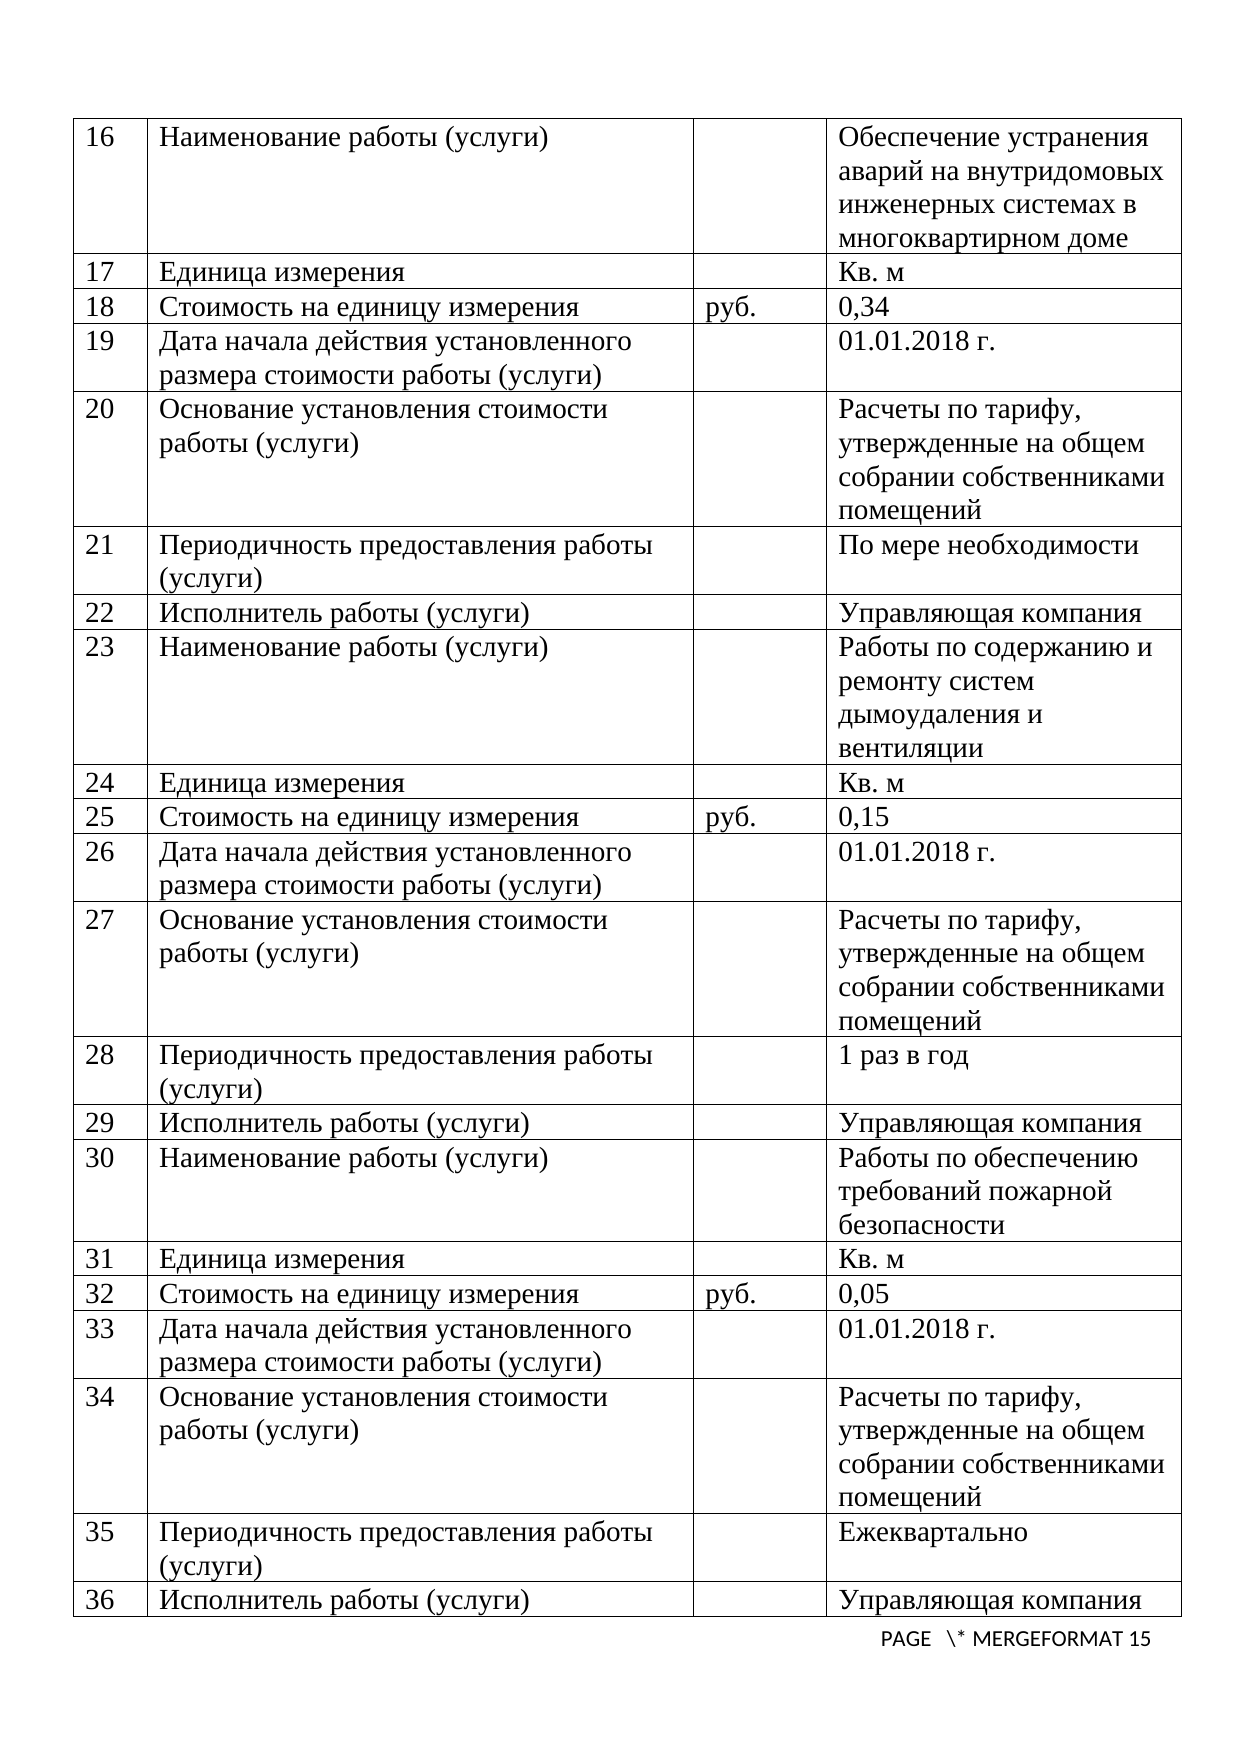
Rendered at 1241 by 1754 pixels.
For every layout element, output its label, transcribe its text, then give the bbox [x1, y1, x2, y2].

table_cell 24 [74, 765, 147, 798]
table_cell 01.01.2018 г. [827, 1311, 1181, 1378]
table_cell 28 [74, 1037, 147, 1104]
table_cell Наименование работы (услуги) [148, 119, 693, 253]
table_cell Наименование работы (услуги) [148, 1140, 693, 1241]
table_cell Работы по обеспечению требований пожарной безопасности [827, 1140, 1181, 1241]
table_cell [694, 392, 826, 526]
table_cell [694, 1105, 826, 1139]
table_cell [694, 254, 826, 288]
table_cell [694, 902, 826, 1036]
table_cell Дата начала действия установленного размера стоимости работы (услуги) [148, 834, 693, 901]
table_cell Стоимость на единицу измерения [148, 1276, 693, 1310]
table_cell [694, 1311, 826, 1378]
table_cell [694, 834, 826, 901]
table_cell 25 [74, 799, 147, 833]
table_cell Периодичность предоставления работы (услуги) [148, 1514, 693, 1581]
table_cell Основание установления стоимости работы (услуги) [148, 392, 693, 526]
table_cell 0,34 [827, 289, 1181, 322]
table_cell [694, 119, 826, 253]
table_cell 26 [74, 834, 147, 901]
table_cell руб. [694, 289, 826, 322]
table_cell [694, 324, 826, 391]
table_cell Управляющая компания [827, 595, 1181, 628]
table_cell Кв. м [827, 765, 1181, 798]
table_cell [694, 1582, 826, 1616]
table_cell Обеспечение устранения аварий на внутридомовых инженерных системах в многоквартирном доме [827, 119, 1181, 253]
table_cell [694, 1242, 826, 1275]
table_cell руб. [694, 1276, 826, 1310]
table_cell 34 [74, 1379, 147, 1513]
table_cell Основание установления стоимости работы (услуги) [148, 902, 693, 1036]
table_cell 1 раз в год [827, 1037, 1181, 1104]
table_cell 35 [74, 1514, 147, 1581]
table_cell Единица измерения [148, 254, 693, 288]
table_cell Расчеты по тарифу, утвержденные на общем собрании собственниками помещений [827, 902, 1181, 1036]
table_cell Периодичность предоставления работы (услуги) [148, 527, 693, 594]
table_cell 0,05 [827, 1276, 1181, 1310]
table_cell Единица измерения [148, 1242, 693, 1275]
table_cell Исполнитель работы (услуги) [148, 1582, 693, 1616]
table_cell Стоимость на единицу измерения [148, 289, 693, 322]
table_cell Расчеты по тарифу, утвержденные на общем собрании собственниками помещений [827, 1379, 1181, 1513]
table_cell Дата начала действия установленного размера стоимости работы (услуги) [148, 1311, 693, 1378]
table_cell Дата начала действия установленного размера стоимости работы (услуги) [148, 324, 693, 391]
table_cell 18 [74, 289, 147, 322]
table_cell 01.01.2018 г. [827, 324, 1181, 391]
table_cell Стоимость на единицу измерения [148, 799, 693, 833]
table_cell 31 [74, 1242, 147, 1275]
table_cell 19 [74, 324, 147, 391]
table_cell 0,15 [827, 799, 1181, 833]
table_cell По мере необходимости [827, 527, 1181, 594]
table_cell [694, 1140, 826, 1241]
table_cell 23 [74, 630, 147, 764]
table_cell Управляющая компания [827, 1105, 1181, 1139]
table_cell 01.01.2018 г. [827, 834, 1181, 901]
table_cell Наименование работы (услуги) [148, 630, 693, 764]
table_cell Основание установления стоимости работы (услуги) [148, 1379, 693, 1513]
table_cell Периодичность предоставления работы (услуги) [148, 1037, 693, 1104]
table_cell Единица измерения [148, 765, 693, 798]
table_cell Исполнитель работы (услуги) [148, 595, 693, 628]
table_cell Работы по содержанию и ремонту систем дымоудаления и вентиляции [827, 630, 1181, 764]
table_cell руб. [694, 799, 826, 833]
table_cell 29 [74, 1105, 147, 1139]
table_cell Исполнитель работы (услуги) [148, 1105, 693, 1139]
table_cell [694, 595, 826, 628]
table_cell Ежеквартально [827, 1514, 1181, 1581]
table_cell 27 [74, 902, 147, 1036]
table_cell [694, 1514, 826, 1581]
table_cell 21 [74, 527, 147, 594]
table_cell 33 [74, 1311, 147, 1378]
table_cell [694, 630, 826, 764]
table_cell 22 [74, 595, 147, 628]
table_cell 32 [74, 1276, 147, 1310]
table_cell [694, 765, 826, 798]
table_cell Управляющая компания [827, 1582, 1181, 1616]
table_cell Кв. м [827, 254, 1181, 288]
table_cell Кв. м [827, 1242, 1181, 1275]
table_cell 16 [74, 119, 147, 253]
table_cell Расчеты по тарифу, утвержденные на общем собрании собственниками помещений [827, 392, 1181, 526]
table_cell 30 [74, 1140, 147, 1241]
table_cell 17 [74, 254, 147, 288]
table_cell [694, 527, 826, 594]
table_cell 36 [74, 1582, 147, 1616]
table_cell [694, 1037, 826, 1104]
table_cell 20 [74, 392, 147, 526]
table_cell [694, 1379, 826, 1513]
